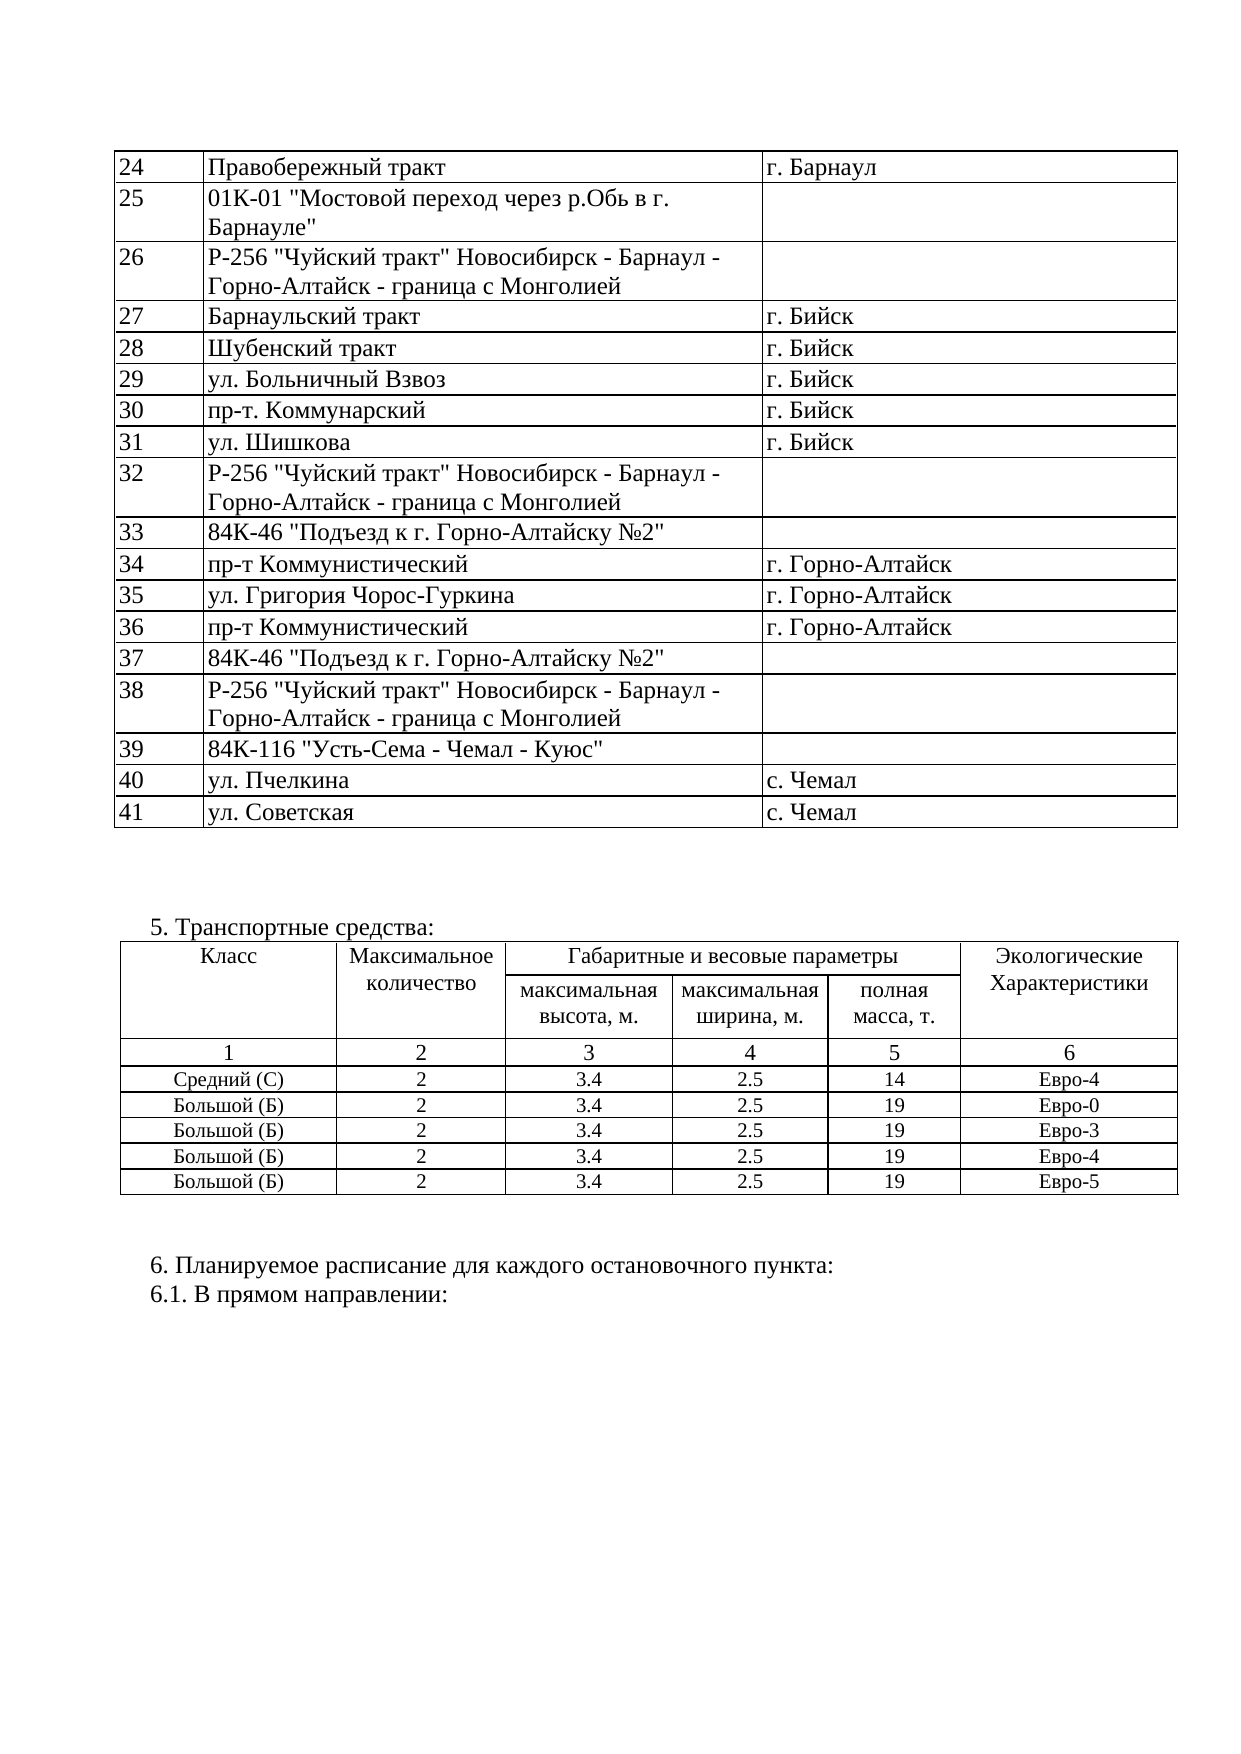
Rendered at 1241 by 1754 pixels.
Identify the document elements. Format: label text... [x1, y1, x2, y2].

table_cell Правобережный тракт [204, 152, 762, 181]
table_cell г. Бийск [763, 394, 1177, 425]
table_cell г. Бийск [763, 331, 1177, 362]
table_cell 41 [115, 796, 203, 827]
table_cell 5 [829, 1039, 960, 1065]
table_cell 19 [829, 1093, 960, 1117]
table_cell 84К-116 "Усть-Сема - Чемал - Куюс" [204, 734, 762, 764]
table_cell 84К-46 "Подъезд к г. Горно-Алтайску №2" [204, 643, 762, 673]
table_cell 2 [337, 1144, 505, 1168]
table_cell г. Горно-Алтайск [763, 548, 1177, 579]
table_cell Барнаульский тракт [204, 301, 762, 331]
table_cell 01К-01 "Мостовой переход через р.Обь в г. Барнауле" [204, 183, 762, 241]
text 5. Транспортные средства: [150, 912, 1090, 941]
table_cell максимальная высота, м. [506, 976, 672, 1037]
table_cell 30 [115, 395, 203, 425]
table_cell Р-256 "Чуйский тракт" Новосибирск - Барнаул - Горно-Алтайск - граница с Монголией [204, 675, 762, 732]
table_cell г. Горно-Алтайск [763, 610, 1177, 642]
table_cell г. Горно-Алтайск [763, 579, 1177, 610]
table_cell 39 [115, 733, 203, 764]
table_cell ул. Шишкова [204, 427, 762, 457]
table_cell [763, 732, 1177, 764]
table_header Габаритные и весовые параметры [506, 942, 960, 974]
table_cell пр-т Коммунистический [204, 549, 762, 579]
table_cell 26 [115, 242, 203, 299]
table_cell 3 [506, 1039, 672, 1065]
table_cell г. Бийск [763, 363, 1177, 394]
table_cell [763, 457, 1177, 516]
table_cell 40 [115, 765, 203, 795]
table_cell 38 [115, 674, 203, 732]
table_cell 31 [115, 426, 203, 457]
table_cell 37 [115, 643, 203, 673]
table_cell 2 [337, 1170, 505, 1193]
table_cell Евро-0 [961, 1093, 1177, 1117]
table_cell 27 [115, 301, 203, 331]
table_header Класс [121, 942, 336, 1037]
table_cell 14 [829, 1067, 960, 1091]
table_cell Шубенский тракт [204, 333, 762, 362]
table_cell 2 [337, 1093, 505, 1117]
table_cell 3.4 [506, 1067, 672, 1091]
table_cell [763, 642, 1177, 673]
table_cell 2 [337, 1039, 505, 1065]
table_cell 33 [115, 517, 203, 547]
table_cell Евро-5 [961, 1170, 1177, 1193]
table_cell с. Чемал [763, 764, 1177, 795]
table_cell 4 [673, 1039, 827, 1065]
table_cell 32 [115, 458, 203, 516]
table_cell 35 [115, 580, 203, 610]
table_cell полная масса, т. [829, 976, 960, 1037]
table_cell 36 [115, 611, 203, 642]
table_cell максимальная ширина, м. [673, 976, 827, 1037]
table_cell 3.4 [506, 1093, 672, 1117]
table_cell Р-256 "Чуйский тракт" Новосибирск - Барнаул - Горно-Алтайск - граница с Монголией [204, 242, 762, 299]
table_cell ул. Больничный Взвоз [204, 364, 762, 394]
table_cell 84К-46 "Подъезд к г. Горно-Алтайску №2" [204, 518, 762, 547]
table_cell Средний (С) [121, 1067, 336, 1091]
table_cell Большой (Б) [121, 1118, 336, 1142]
table_cell г. Барнаул [763, 152, 1177, 181]
table_cell 29 [115, 364, 203, 394]
table_cell [763, 181, 1177, 241]
table_cell г. Бийск [763, 300, 1177, 331]
table_cell 2.5 [673, 1093, 827, 1117]
table_cell 2.5 [673, 1118, 827, 1142]
table_cell 24 [115, 152, 203, 181]
table_cell 3.4 [506, 1118, 672, 1142]
table_cell пр-т. Коммунарский [204, 396, 762, 425]
table_cell Большой (Б) [121, 1170, 336, 1193]
table_cell [763, 673, 1177, 732]
table_cell г. Бийск [763, 425, 1177, 457]
table_header Максимальное количество [337, 942, 505, 1037]
table_cell 1 [121, 1039, 336, 1065]
table_cell Р-256 "Чуйский тракт" Новосибирск - Барнаул - Горно-Алтайск - граница с Монголией [204, 458, 762, 516]
table_cell 3.4 [506, 1144, 672, 1168]
table_cell 3.4 [506, 1170, 672, 1193]
table_cell 19 [829, 1118, 960, 1142]
table_cell пр-т Коммунистический [204, 612, 762, 642]
table_cell 2.5 [673, 1170, 827, 1193]
table_cell 34 [115, 549, 203, 579]
table_cell с. Чемал [763, 795, 1177, 827]
table_cell Большой (Б) [121, 1093, 336, 1117]
text 6. Планируемое расписание для каждого остановочного пункта: [150, 1250, 1090, 1279]
table_cell 2.5 [673, 1144, 827, 1168]
table_cell 28 [115, 332, 203, 362]
table_cell ул. Советская [204, 797, 762, 827]
text 6.1. В прямом направлении: [150, 1279, 1090, 1308]
table_cell Большой (Б) [121, 1144, 336, 1168]
table_cell Евро-4 [961, 1067, 1177, 1091]
table_cell Евро-3 [961, 1118, 1177, 1142]
table_cell 6 [961, 1039, 1177, 1065]
table_cell 2 [337, 1067, 505, 1091]
table_header Экологические Характеристики [961, 942, 1177, 1037]
table_cell 25 [115, 183, 203, 241]
table_cell Евро-4 [961, 1144, 1177, 1168]
table_cell ул. Григория Чорос-Гуркина [204, 581, 762, 610]
table_cell [763, 516, 1177, 547]
table_cell 19 [829, 1144, 960, 1168]
table_cell ул. Пчелкина [204, 765, 762, 795]
table_cell [763, 241, 1177, 299]
table_cell 19 [829, 1170, 960, 1193]
table_cell 2.5 [673, 1067, 827, 1091]
table_cell 2 [337, 1118, 505, 1142]
